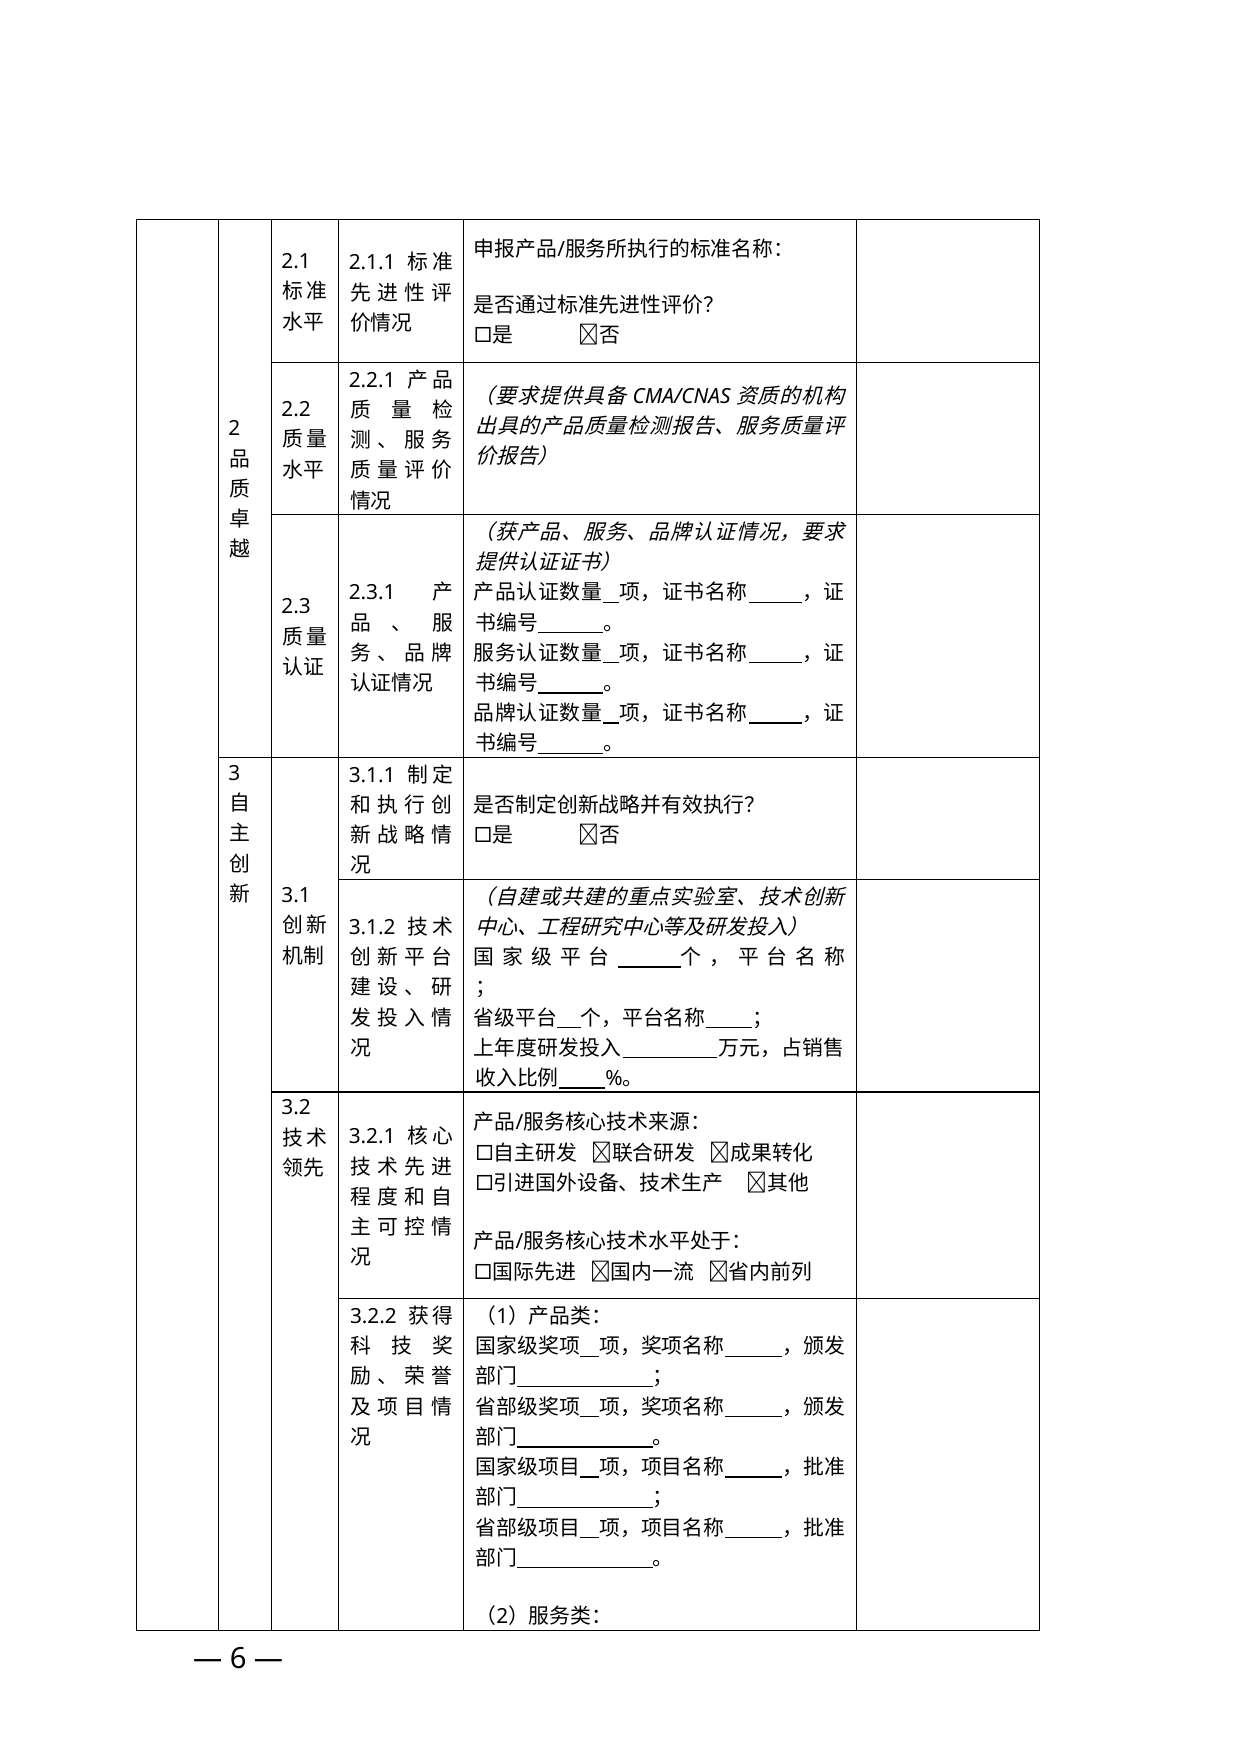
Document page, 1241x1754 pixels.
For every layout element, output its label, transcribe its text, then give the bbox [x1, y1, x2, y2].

table_cell [857, 880, 1039, 1091]
table_cell 产品/服务核心技术来源： 自主研发 联合研发 成果转化 引进国外设备、技术生产 其他 产品/服务核心技术水平处于： 国际先进 国内一流 省内前列 [464, 1093, 856, 1298]
table_cell 2.2.1 产品质量检测、服务质量评价情况 [339, 363, 463, 514]
table_cell 是否制定创新战略并有效执行？ 是 否 [464, 758, 856, 879]
table_cell 2.3质量认证 [272, 515, 338, 757]
table_cell 申报产品/服务所执行的标准名称： 是否通过标准先进性评价？ 是 否 [464, 220, 856, 362]
table_cell 3.2.1 核心技术先进程度和自主可控情况 [339, 1093, 463, 1298]
table_cell 2.1标准水平 [272, 220, 338, 362]
table_cell [857, 1299, 1039, 1630]
table_cell [857, 1093, 1039, 1298]
table_cell [857, 220, 1039, 362]
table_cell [464, 1299, 856, 1630]
table_cell 3.1创新机制 [272, 758, 338, 1091]
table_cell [339, 1299, 463, 1630]
table_cell [857, 515, 1039, 757]
table_cell 2 品质卓越 [219, 220, 271, 757]
table_cell （要求提供具备CMA/CNAS资质的机构出具的产品质量检测报告、服务质量评价报告） [464, 363, 856, 514]
table_cell 3.1.1 制定和执行创新战略情况 [339, 758, 463, 879]
table_cell 3 自主创新 [219, 758, 271, 1630]
table_cell [857, 758, 1039, 879]
table_cell 2.2质量水平 [272, 363, 338, 514]
table_cell 3.2技术领先 [272, 1093, 338, 1630]
table_cell 2.3.1 产品、服务、品牌认证情况 [339, 515, 463, 757]
table_cell （自建或共建的重点实验室、技术创新中心、工程研究中心等及研发投入） 国家级平台 个，平台名称 ； 省级平台 个，平台名称 ； 上年度研发投入 万元，占销售收入比例 %。 [464, 880, 856, 1091]
table_cell 3.1.2 技术创新平台建设、研发投入情况 [339, 880, 463, 1091]
table_cell （获产品、服务、品牌认证情况，要求提供认证证书） 产品认证数量 项，证书名称 ，证书编号 。 服务认证数量 项，证书名称 ，证书编号 。 品牌认证数量 项，证书名称 ，证书编号 。 [464, 515, 856, 757]
table_cell 2.1.1 标准先进性评价情况 [339, 220, 463, 362]
table_cell [857, 363, 1039, 514]
